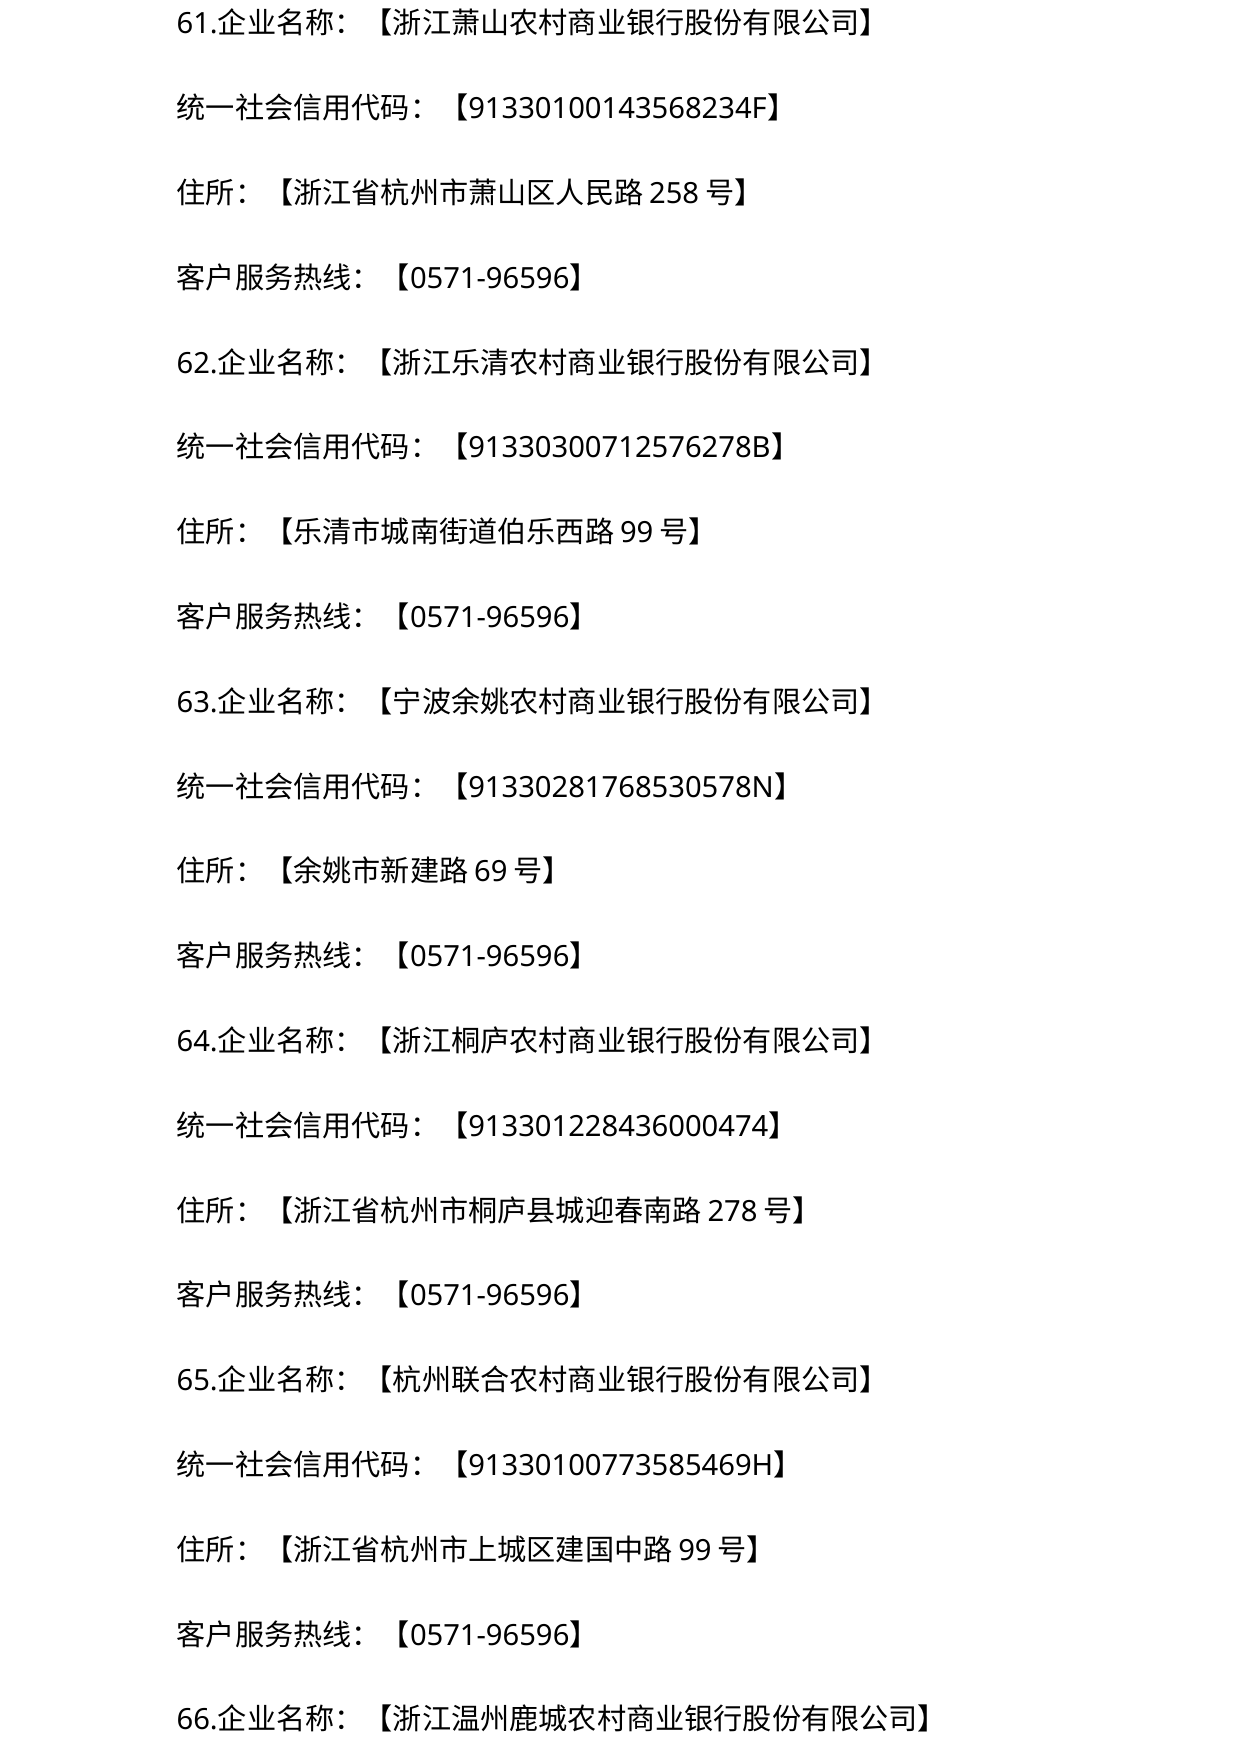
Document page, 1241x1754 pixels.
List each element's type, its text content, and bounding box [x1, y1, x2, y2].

text 住所：【余姚市新建路69号】 [118, 848, 1093, 890]
text 统一社会信用代码：【91330300712576278B】 [118, 424, 1093, 466]
text 66.企业名称：【浙江温州鹿城农村商业银行股份有限公司】 [118, 1696, 1093, 1738]
text 住所：【乐清市城南街道伯乐西路99号】 [118, 509, 1093, 551]
text 客户服务热线：【0571-96596】 [118, 593, 1093, 636]
text 统一社会信用代码：【913301228436000474】 [118, 1102, 1093, 1145]
text 64.企业名称：【浙江桐庐农村商业银行股份有限公司】 [118, 1017, 1093, 1060]
text 客户服务热线：【0571-96596】 [118, 1611, 1093, 1653]
text 住所：【浙江省杭州市上城区建国中路99号】 [118, 1526, 1093, 1569]
text 统一社会信用代码：【91330100143568234F】 [118, 85, 1093, 127]
text 61.企业名称：【浙江萧山农村商业银行股份有限公司】 [118, 0, 1093, 42]
text 客户服务热线：【0571-96596】 [118, 254, 1093, 297]
text 统一社会信用代码：【91330100773585469H】 [118, 1441, 1093, 1484]
text 住所：【浙江省杭州市萧山区人民路258号】 [118, 169, 1093, 212]
text 客户服务热线：【0571-96596】 [118, 933, 1093, 975]
text 63.企业名称：【宁波余姚农村商业银行股份有限公司】 [118, 678, 1093, 721]
text 统一社会信用代码：【91330281768530578N】 [118, 763, 1093, 806]
text 住所：【浙江省杭州市桐庐县城迎春南路278号】 [118, 1187, 1093, 1229]
text 62.企业名称：【浙江乐清农村商业银行股份有限公司】 [118, 339, 1093, 382]
text 客户服务热线：【0571-96596】 [118, 1272, 1093, 1314]
text 65.企业名称：【杭州联合农村商业银行股份有限公司】 [118, 1357, 1093, 1399]
